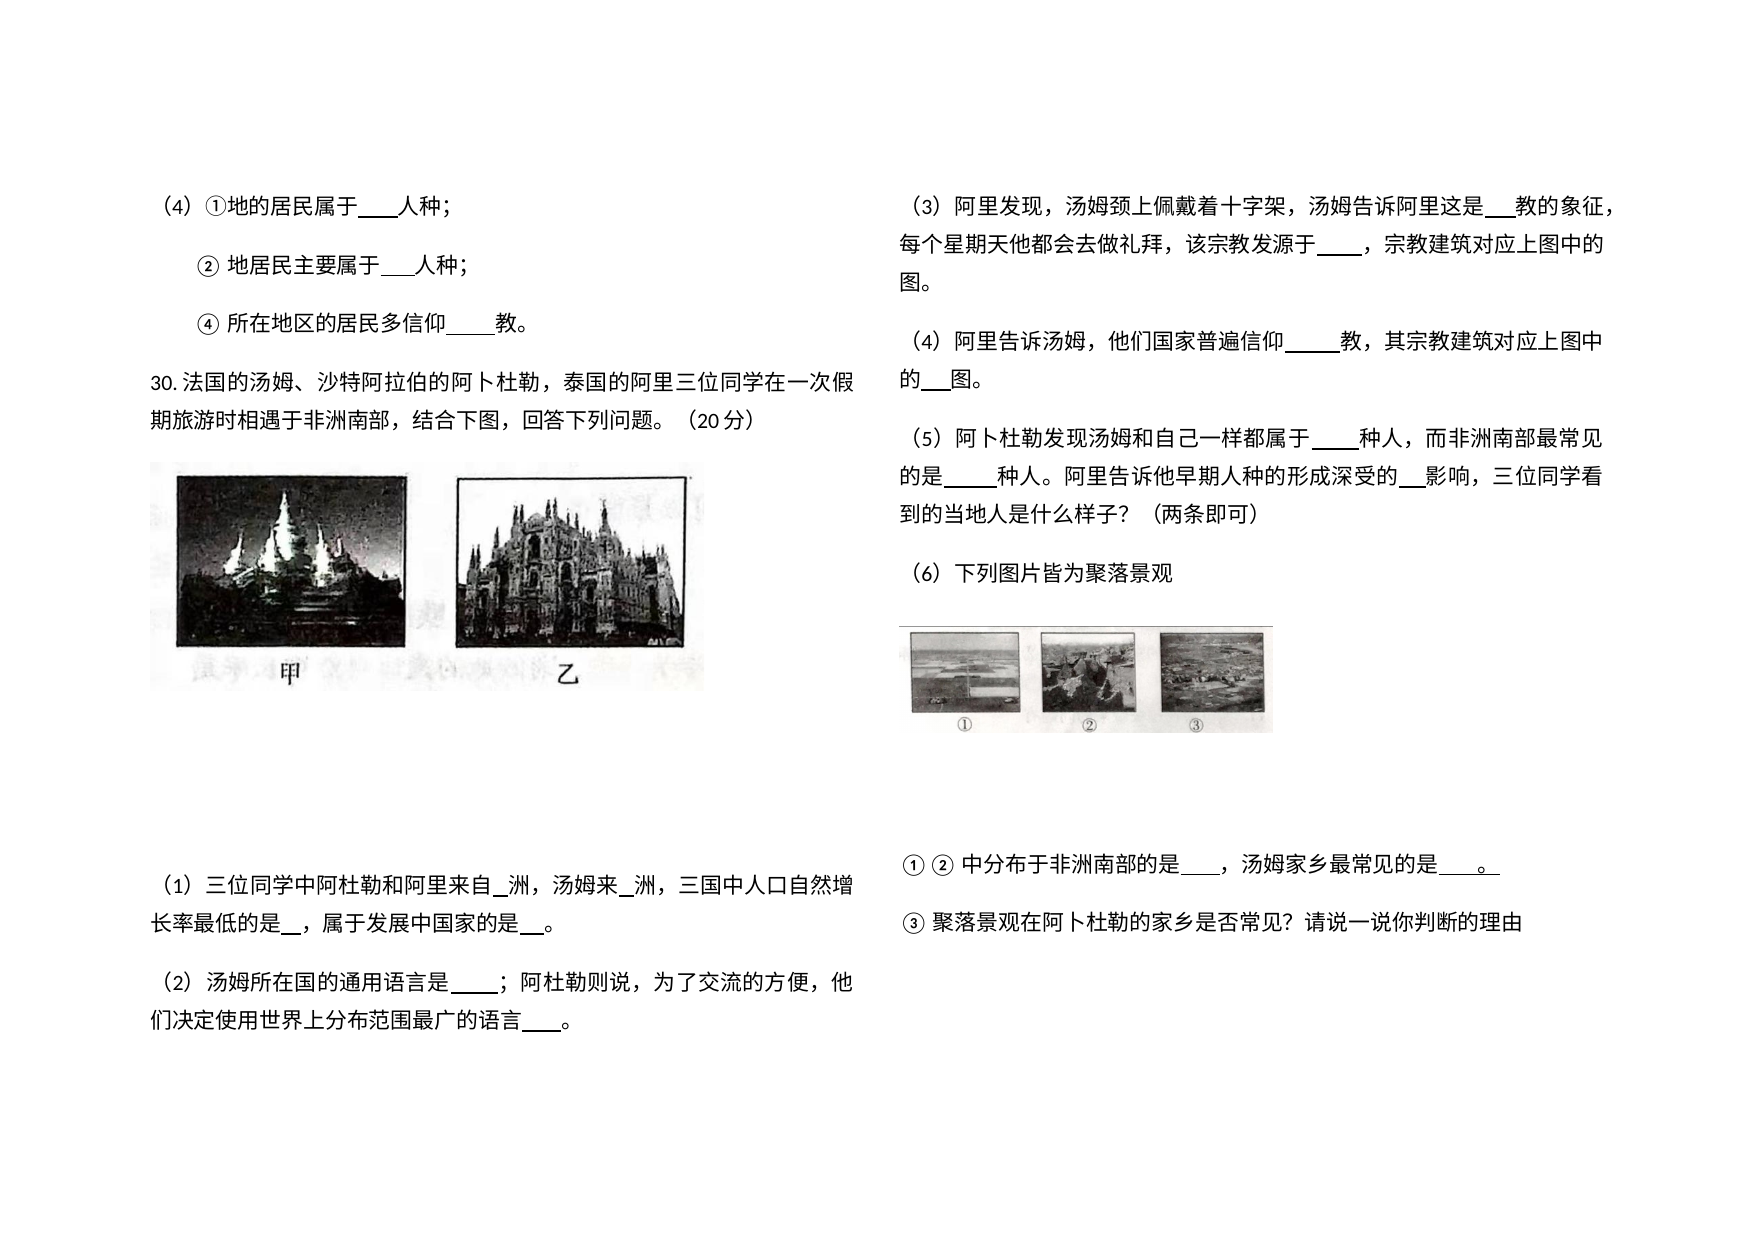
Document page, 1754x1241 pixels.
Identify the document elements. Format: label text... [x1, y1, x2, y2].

text （4）①地的居民属于 人种； [150, 188, 855, 221]
text ②地居民主要属于 人种； [150, 247, 855, 280]
list 下列图片皆为聚落景观 [899, 555, 1604, 588]
text ③聚落景观在阿卜杜勒的家乡是否常见？请说一说你判断的理由 [899, 904, 1604, 938]
picture [899, 626, 1273, 733]
list ①②中分布于非洲南部的是 ，汤姆家乡最常见的是 。 [899, 846, 1604, 879]
picture [150, 462, 705, 691]
text （2）汤姆所在国的通用语言是 ；阿杜勒则说，为了交流的方便，他们决定使用世界上分布范围最广的语言 。 [150, 964, 855, 1036]
text （3）阿里发现，汤姆颈上佩戴着十字架，汤姆告诉阿里这是 教的象征，每个星期天他都会去做礼拜，该宗教发源于 ，宗教建筑对应上图中的 图。 [899, 188, 1604, 298]
text （5）阿卜杜勒发现汤姆和自己一样都属于 种人，而非洲南部最常见的是 种人。阿里告诉他早期人种的形成深受的 影响，三位同学看到的当地人是什么样子？（两条即可） [899, 420, 1604, 529]
text （4）阿里告诉汤姆，他们国家普遍信仰 教，其宗教建筑对应上图中的 图。 [899, 323, 1604, 394]
text ④所在地区的居民多信仰 教。 [150, 306, 855, 339]
text （1）三位同学中阿杜勒和阿里来自 洲，汤姆来 洲，三国中人口自然增长率最低的是 ，属于发展中国家的是 。 [150, 867, 855, 939]
list 法国的汤姆、沙特阿拉伯的阿卜杜勒，泰国的阿里三位同学在一次假期旅游时相遇于非洲南部，结合下图，回答下列问题。（20分） [150, 364, 855, 436]
